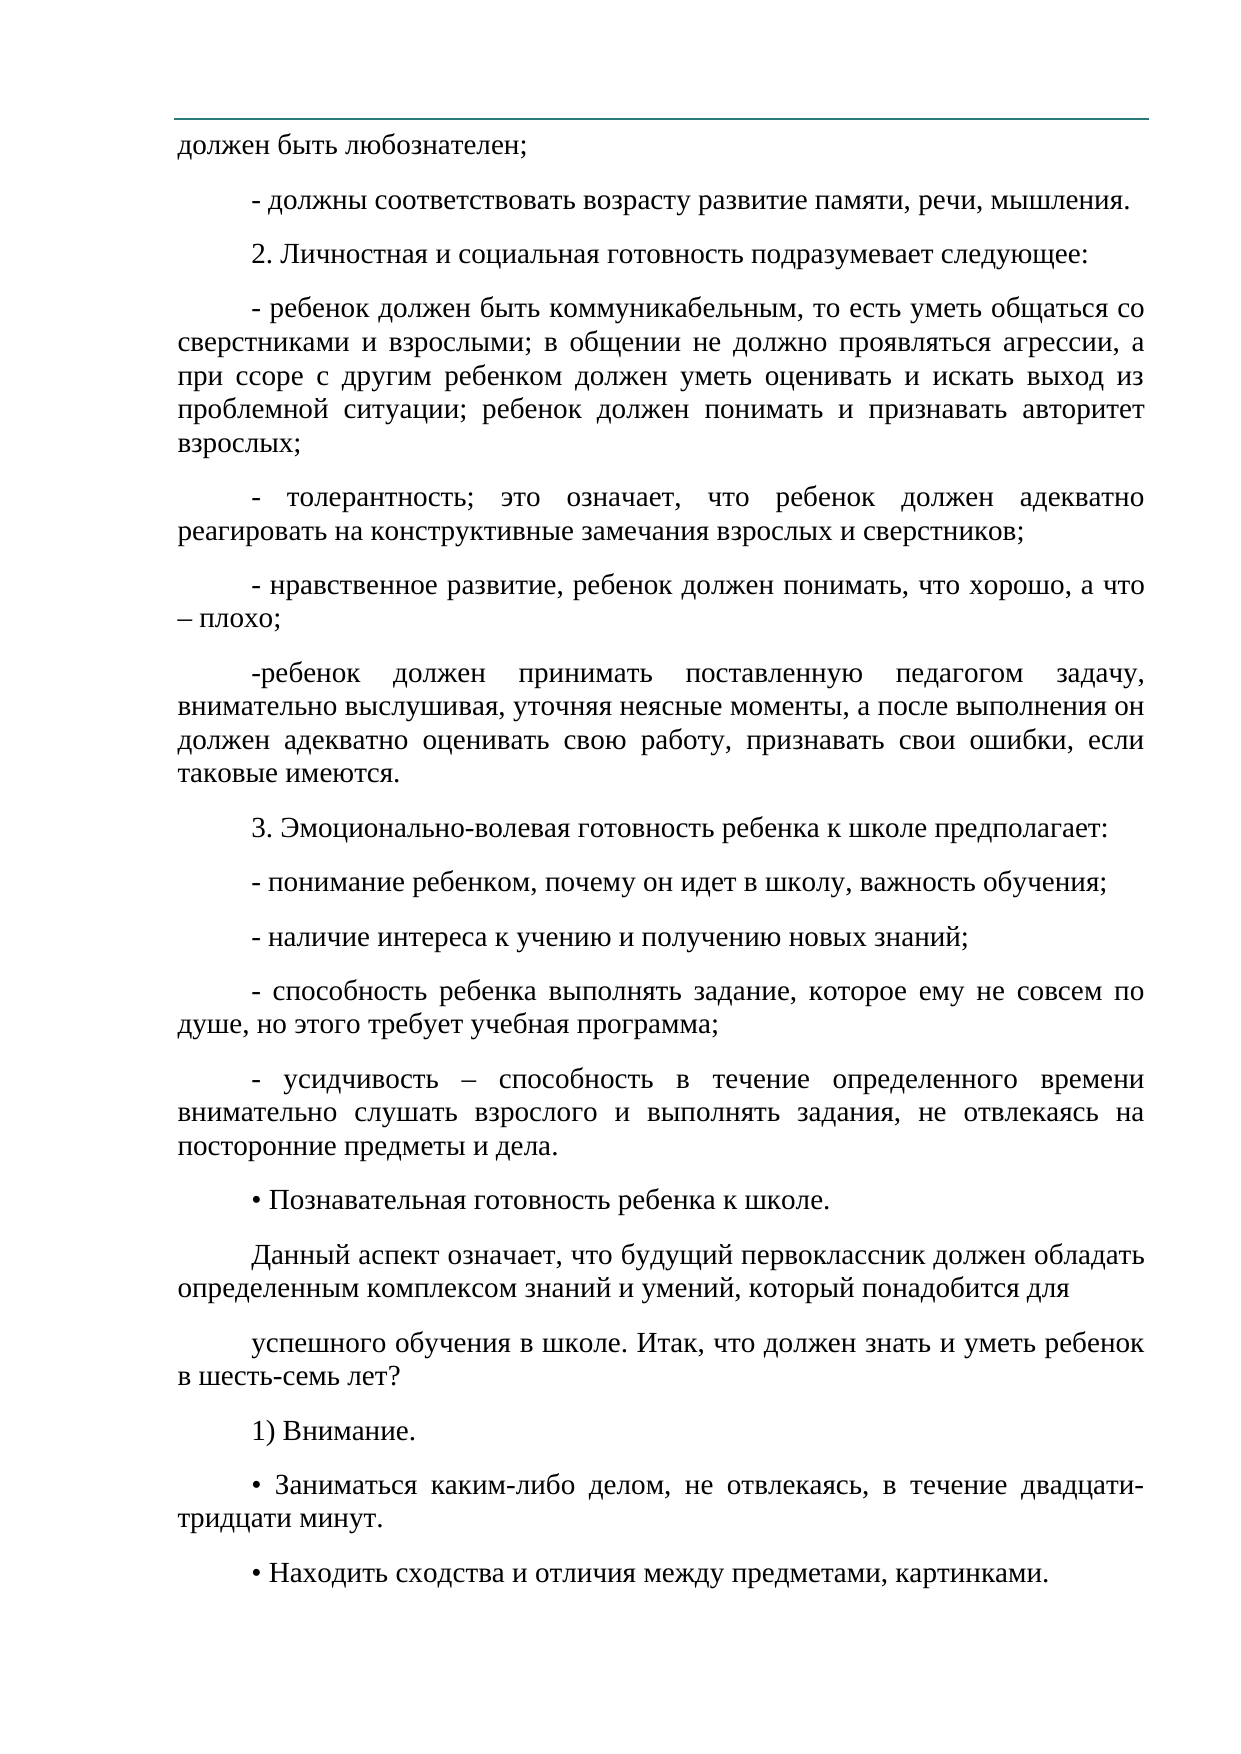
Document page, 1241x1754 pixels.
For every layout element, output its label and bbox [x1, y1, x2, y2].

table_header [174, 120, 1148, 1617]
